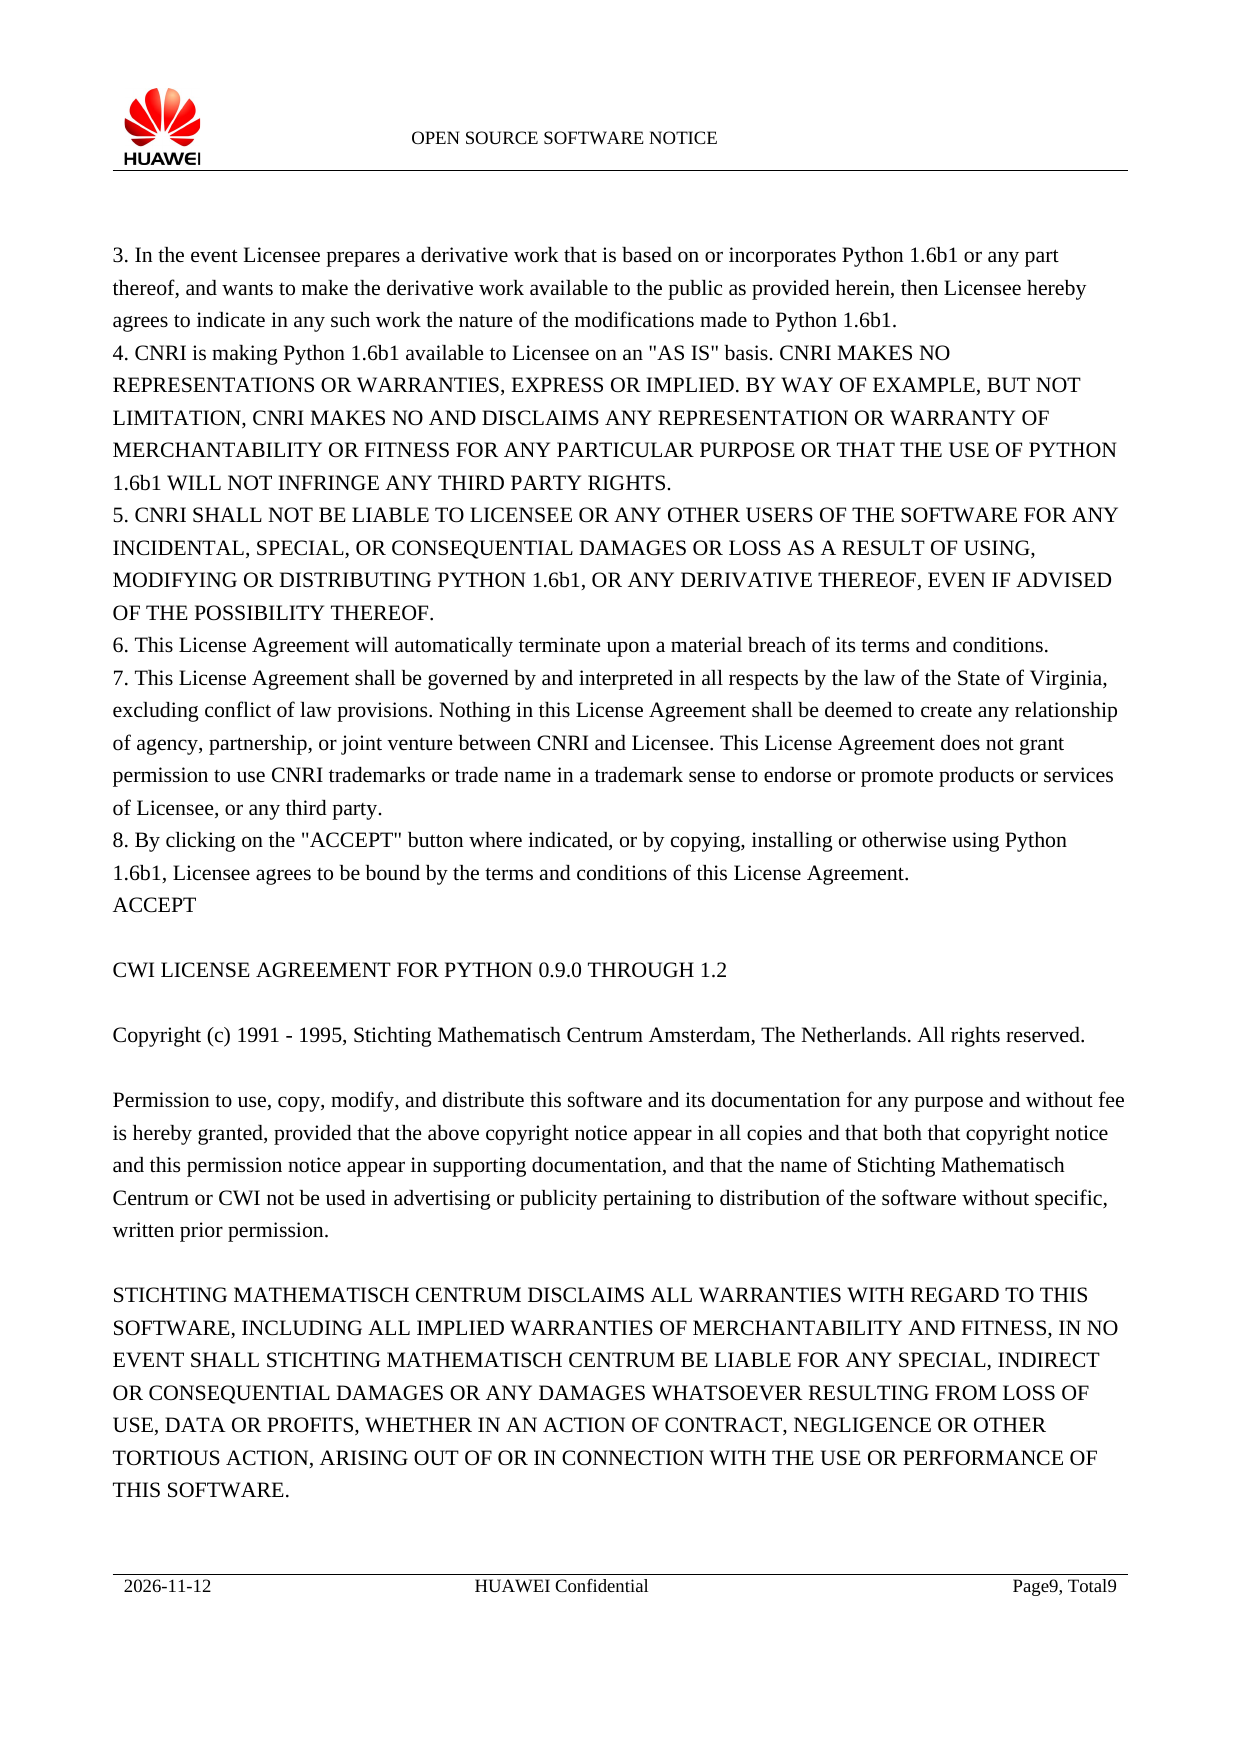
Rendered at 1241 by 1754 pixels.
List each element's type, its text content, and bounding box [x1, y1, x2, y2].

text 6. This License Agreement will automatically terminate upon a material breach of its terms and conditions. [112, 629, 1128, 661]
text 4. CNRI is making Python 1.6b1 available to Licensee on an "AS IS" basis. CNRI MAKES NO REPRESENTATIONS OR WARRANTIES, EXPRESS OR IMPLIED. BY WAY OF EXAMPLE, BUT NOT LIMITATION, CNRI MAKES NO AND DISCLAIMS ANY REPRESENTATION OR WARRANTY OF MERCHANTABILITY OR FITNESS FOR ANY PARTICULAR PURPOSE OR THAT THE USE OF PYTHON 1.6b1 WILL NOT INFRINGE ANY THIRD PARTY RIGHTS. [112, 336, 1128, 499]
text 3. In the event Licensee prepares a derivative work that is based on or incorporates Python 1.6b1 or any part thereof, and wants to make the derivative work available to the public as provided herein, then Licensee hereby agrees to indicate in any such work the nature of the modifications made to Python 1.6b1. [112, 239, 1128, 336]
text ACCEPT [112, 889, 1128, 921]
text Permission to use, copy, modify, and distribute this software and its documentation for any purpose and without fee is hereby granted, provided that the above copyright notice appear in all copies and that both that copyright notice and this permission notice appear in supporting documentation, and that the name of Stichting Mathematisch Centrum or CWI not be used in advertising or publicity pertaining to distribution of the software without specific, written prior permission. [112, 1084, 1128, 1246]
text 8. By clicking on the "ACCEPT" button where indicated, or by copying, installing or otherwise using Python 1.6b1, Licensee agrees to be bound by the terms and conditions of this License Agreement. [112, 824, 1128, 889]
text CWI LICENSE AGREEMENT FOR PYTHON 0.9.0 THROUGH 1.2 [112, 954, 1128, 986]
text 5. CNRI SHALL NOT BE LIABLE TO LICENSEE OR ANY OTHER USERS OF THE SOFTWARE FOR ANY INCIDENTAL, SPECIAL, OR CONSEQUENTIAL DAMAGES OR LOSS AS A RESULT OF USING, MODIFYING OR DISTRIBUTING PYTHON 1.6b1, OR ANY DERIVATIVE THEREOF, EVEN IF ADVISED OF THE POSSIBILITY THEREOF. [112, 499, 1128, 629]
text 7. This License Agreement shall be governed by and interpreted in all respects by the law of the State of Virginia, excluding conflict of law provisions. Nothing in this License Agreement shall be deemed to create any relationship of agency, partnership, or joint venture between CNRI and Licensee. This License Agreement does not grant permission to use CNRI trademarks or trade name in a trademark sense to endorse or promote products or services of Licensee, or any third party. [112, 661, 1128, 824]
text STICHTING MATHEMATISCH CENTRUM DISCLAIMS ALL WARRANTIES WITH REGARD TO THIS SOFTWARE, INCLUDING ALL IMPLIED WARRANTIES OF MERCHANTABILITY AND FITNESS, IN NO EVENT SHALL STICHTING MATHEMATISCH CENTRUM BE LIABLE FOR ANY SPECIAL, INDIRECT OR CONSEQUENTIAL DAMAGES OR ANY DAMAGES WHATSOEVER RESULTING FROM LOSS OF USE, DATA OR PROFITS, WHETHER IN AN ACTION OF CONTRACT, NEGLIGENCE OR OTHER TORTIOUS ACTION, ARISING OUT OF OR IN CONNECTION WITH THE USE OR PERFORMANCE OF THIS SOFTWARE. [112, 1279, 1128, 1506]
text Copyright (c) 1991 - 1995, Stichting Mathematisch Centrum Amsterdam, The Netherlands. All rights reserved. [112, 1019, 1128, 1051]
picture [124, 88, 201, 165]
